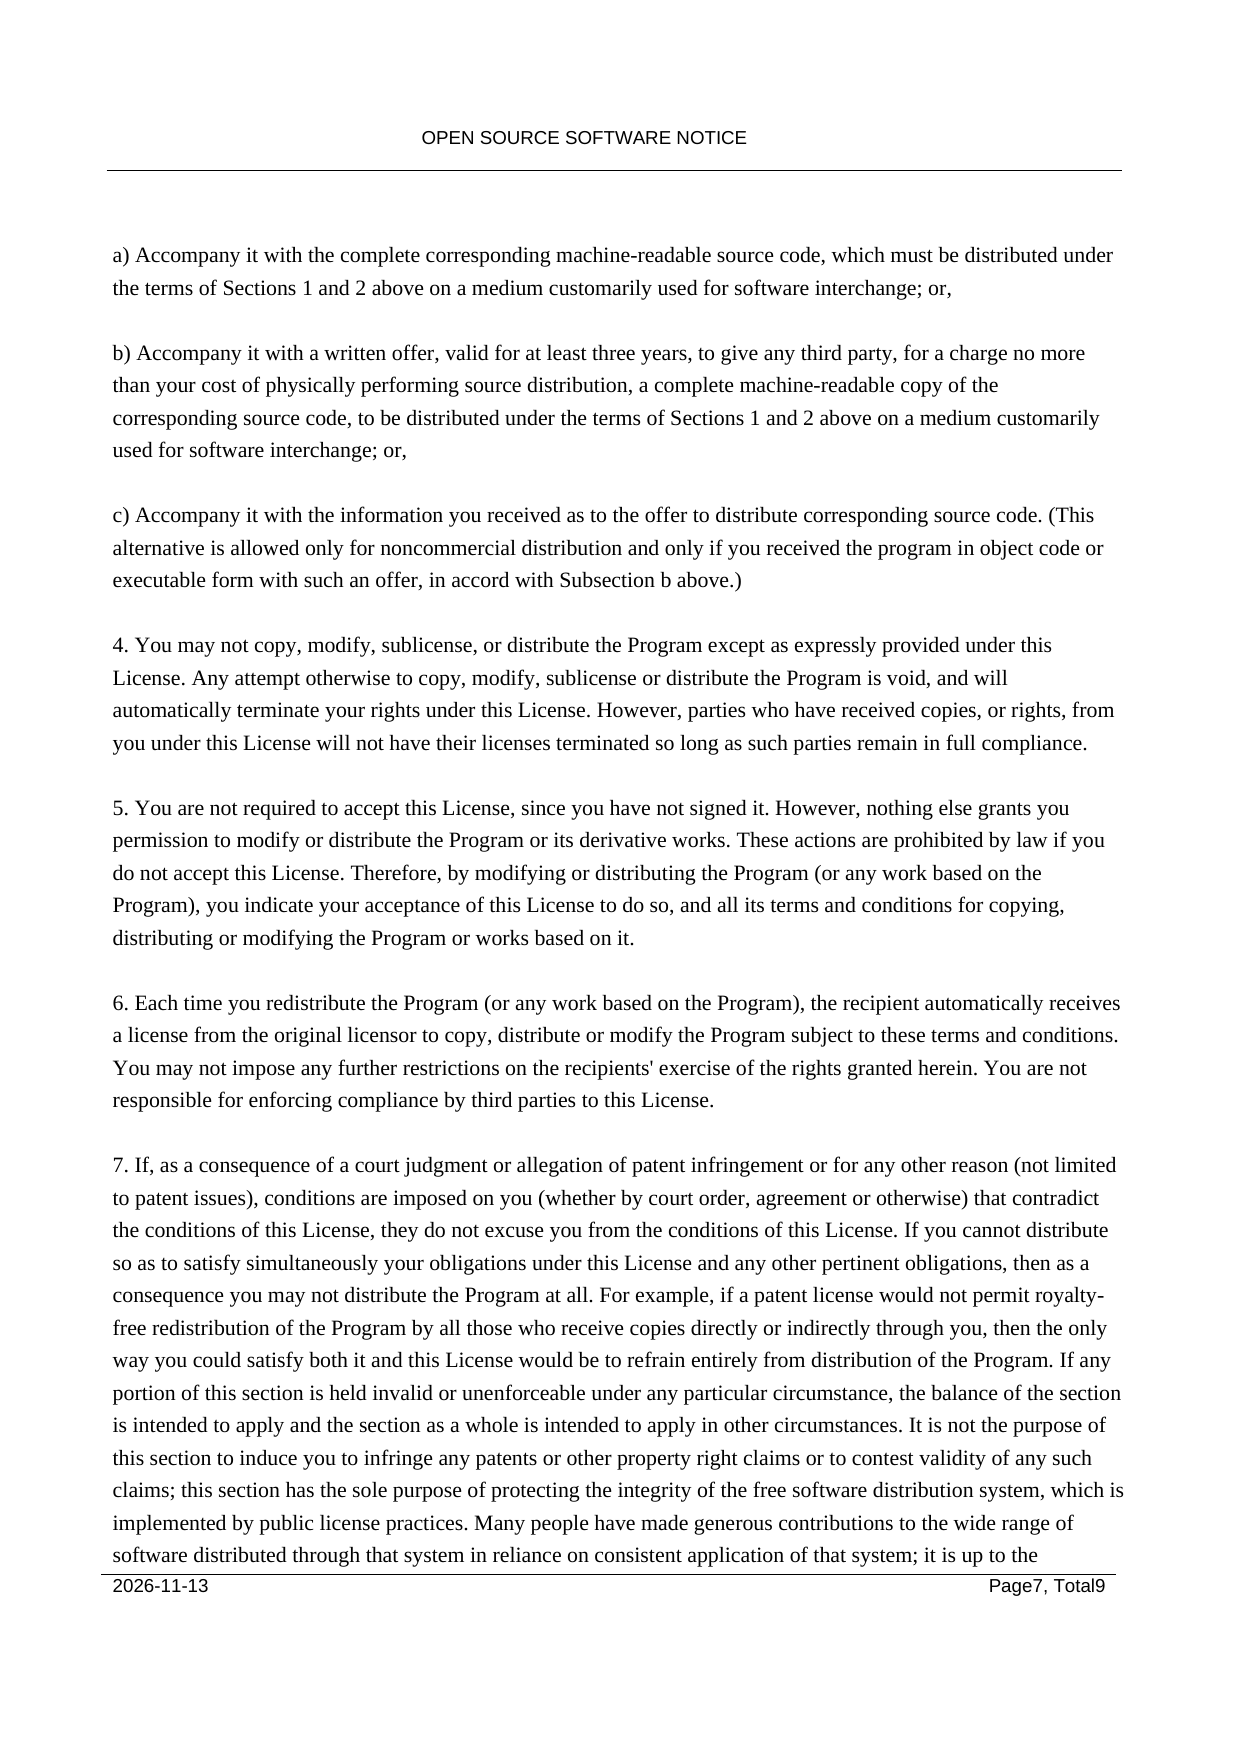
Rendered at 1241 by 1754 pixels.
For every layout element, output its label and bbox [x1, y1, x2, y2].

text [112, 206, 1128, 1571]
